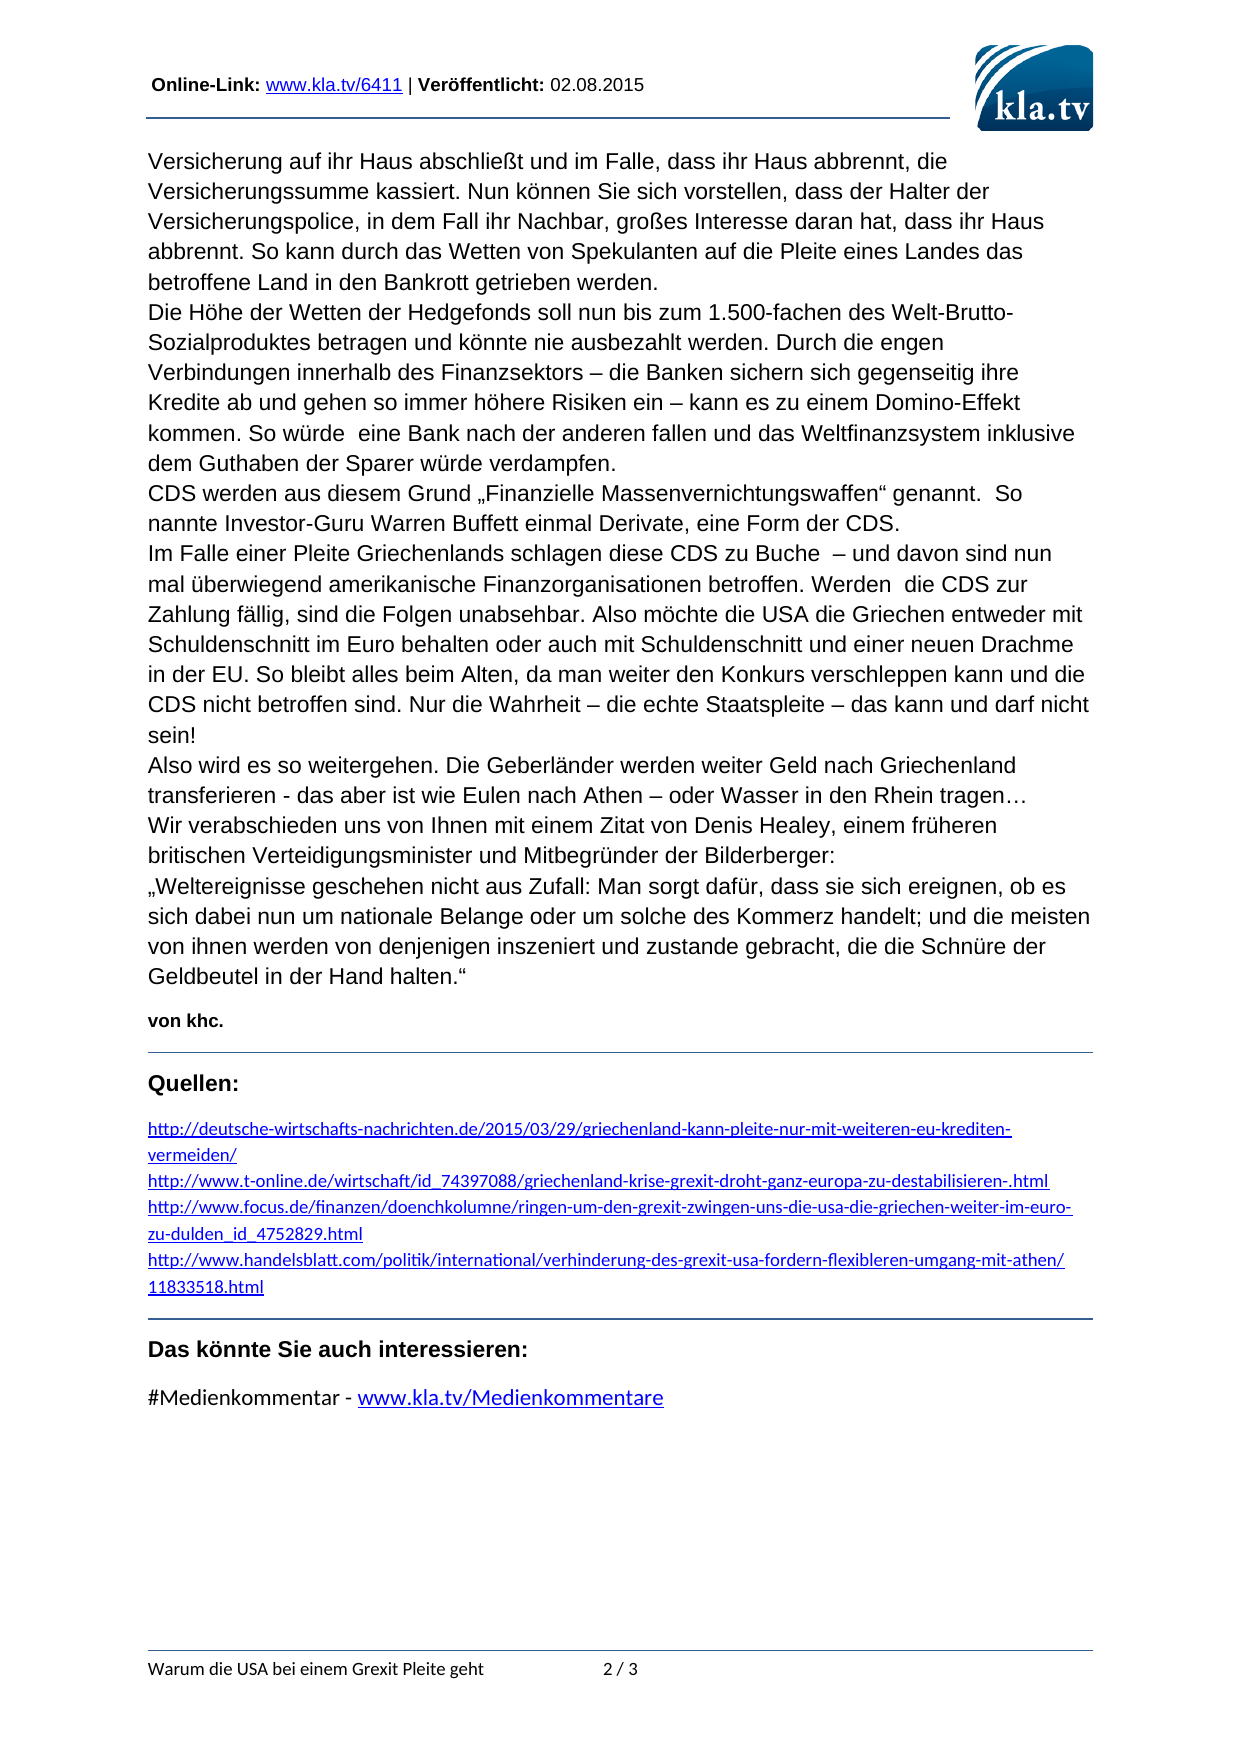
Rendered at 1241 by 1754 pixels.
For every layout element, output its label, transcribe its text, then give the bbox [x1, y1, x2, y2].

text http://deutsche-wirtschafts-nachrichten.de/2015/03/29/griechenland-kann-pleite-nur-mit-weiteren-eu-krediten-vermeiden/ http://www.t-online.de/wirtschaft/id_74397088/griechenland-krise-grexit-droht-ganz-europa-zu-destabilisieren-.html http://www.focus.de/finanzen/doenchkolumne/ringen-um-den-grexit-zwingen-uns-die-usa-die-griechen-weiter-im-euro-zu-dulden_id_4752829.html http://www.handelsblatt.com/politik/international/verhinderung-des-grexit-usa-fordern-flexibleren-umgang-mit-athen/11833518.html [148, 1117, 1093, 1298]
text #Medienkommentar - www.kla.tv/Medienkommentare [148, 1383, 1093, 1411]
text Das könnte Sie auch interessieren: [148, 1320, 1093, 1362]
text von khc. [148, 1010, 1093, 1032]
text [148, 148, 1093, 989]
text Quellen: [148, 1053, 1093, 1096]
